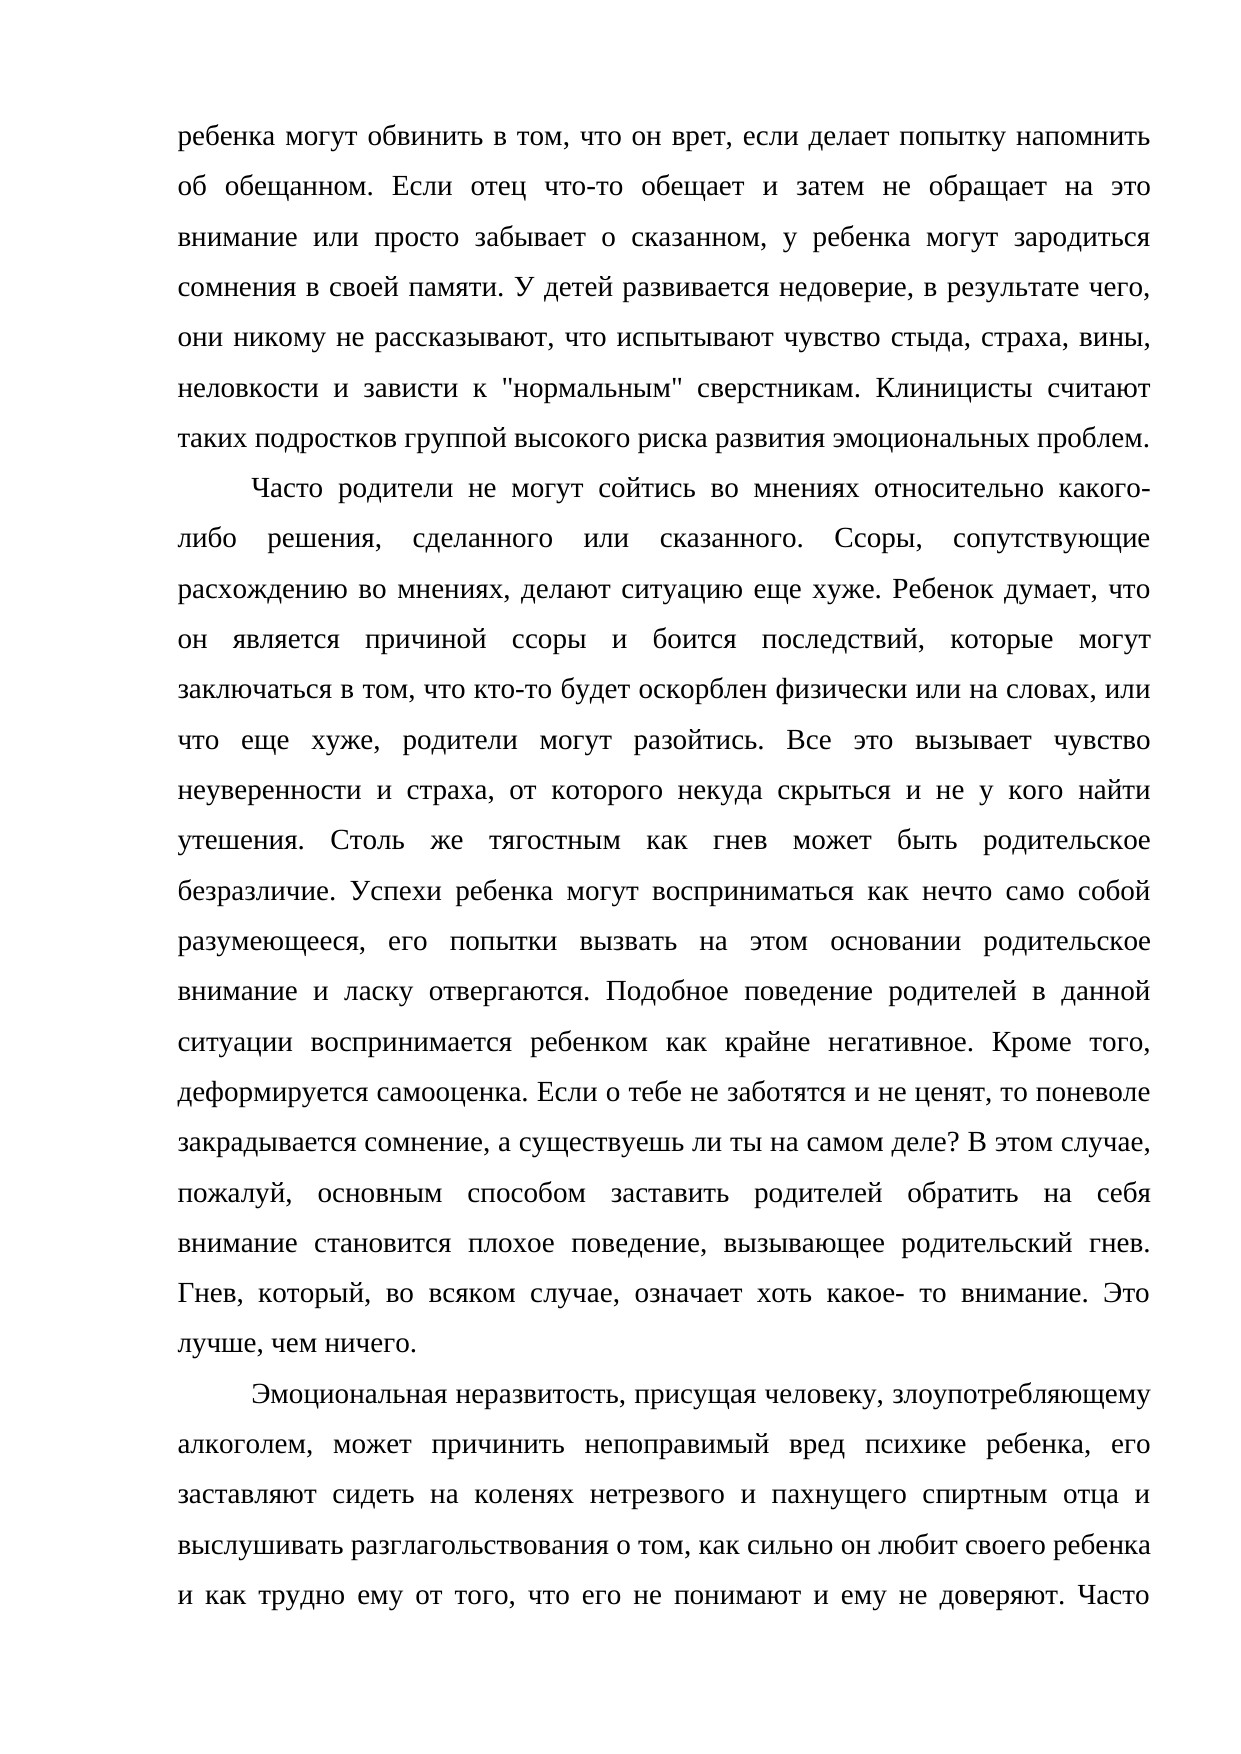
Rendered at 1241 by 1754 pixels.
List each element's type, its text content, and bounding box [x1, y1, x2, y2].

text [177, 118, 1152, 453]
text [177, 1376, 1152, 1611]
text Часто родители не могут сойтись во мнениях относительно какого-либо решения, сделанного или сказанного. Ссоры, сопутствующие расхождению во мнениях, делают ситуацию еще хуже. Ребенок думает, что он является причиной ссоры и боится последствий, которые могут заключаться в том, что кто-то будет оскорблен физически или на словах, или что еще хуже, родители могут разойтись. Все это вызывает чувство неуверенности и страха, от которого некуда скрыться и не у кого найти утешения. Столь же тягостным как гнев может быть родительское безразличие. Успехи ребенка могут восприниматься как нечто само собой разумеющееся, его попытки вызвать на этом основании родительское внимание и ласку отвергаются. Подобное поведение родителей в данной ситуации воспринимается ребенком как крайне негативное. Кроме того, деформируется самооценка. Если о тебе не заботятся и не ценят, то поневоле закрадывается сомнение, а существуешь ли ты на самом деле? В этом случае, пожалуй, основным способом заставить родителей обратить на себя внимание становится плохое поведение, вызывающее родительский гнев. Гнев, который, во всяком случае, означает хоть какое- то внимание. Это лучше, чем ничего. [177, 470, 1152, 1359]
